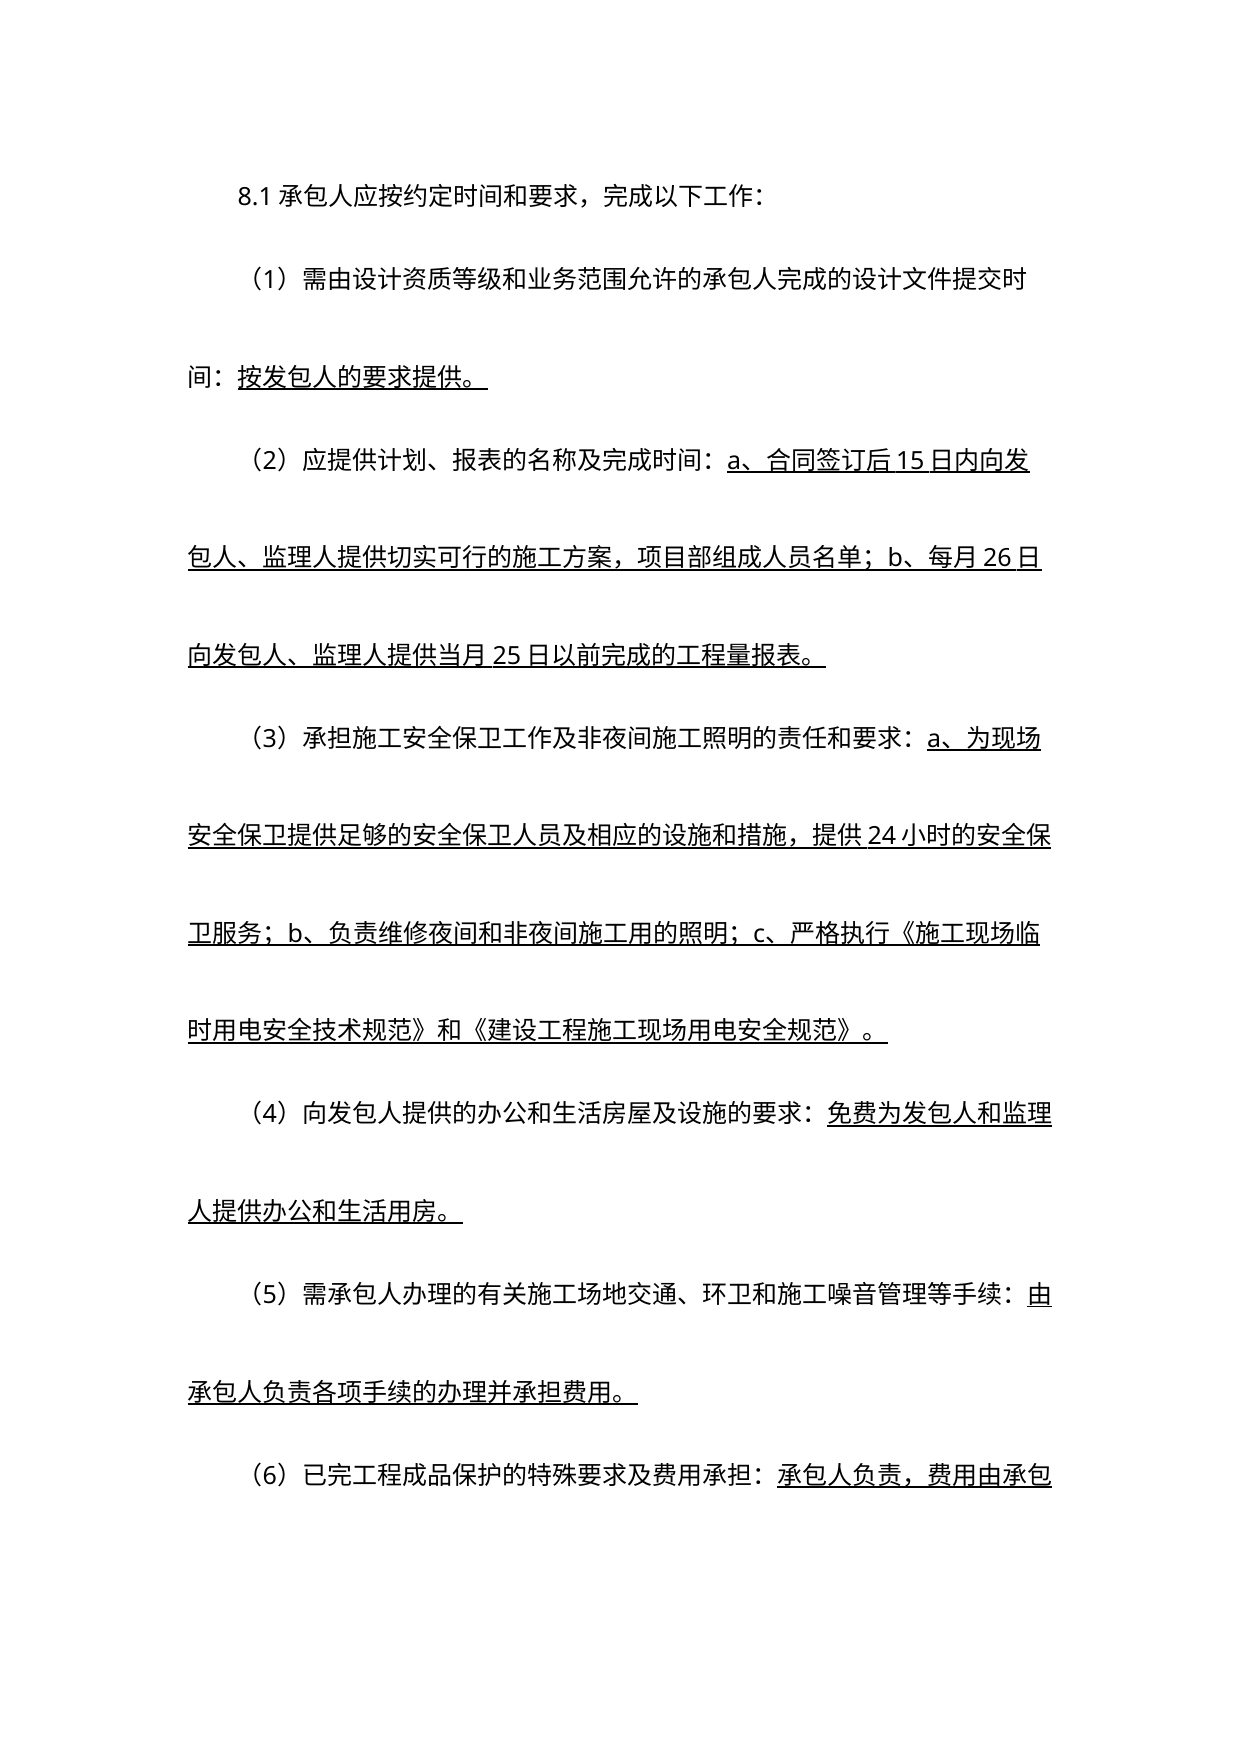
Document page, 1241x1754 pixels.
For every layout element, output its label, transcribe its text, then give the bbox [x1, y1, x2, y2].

text （4）向发包人提供的办公和生活房屋及设施的要求：免费为发包人和监理人提供办公和生活用房。 [187, 1079, 1053, 1242]
text 8.1承包人应按约定时间和要求，完成以下工作： [187, 162, 1053, 227]
text （1）需由设计资质等级和业务范围允许的承包人完成的设计文件提交时间：按发包人的要求提供。 [187, 245, 1053, 408]
text （5）需承包人办理的有关施工场地交通、环卫和施工噪音管理等手续：由承包人负责各项手续的办理并承担费用。 [187, 1260, 1053, 1423]
text （3）承担施工安全保卫工作及非夜间施工照明的责任和要求：a、为现场安全保卫提供足够的安全保卫人员及相应的设施和措施，提供24小时的安全保卫服务；b、负责维修夜间和非夜间施工用的照明；c、严格执行《施工现场临时用电安全技术规范》和《建设工程施工现场用电安全规范》。 [187, 704, 1053, 1061]
text （2）应提供计划、报表的名称及完成时间：a、合同签订后15日内向发包人、监理人提供切实可行的施工方案，项目部组成人员名单；b、每月26日向发包人、监理人提供当月25日以前完成的工程量报表。 [187, 426, 1053, 686]
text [187, 1441, 1053, 1506]
